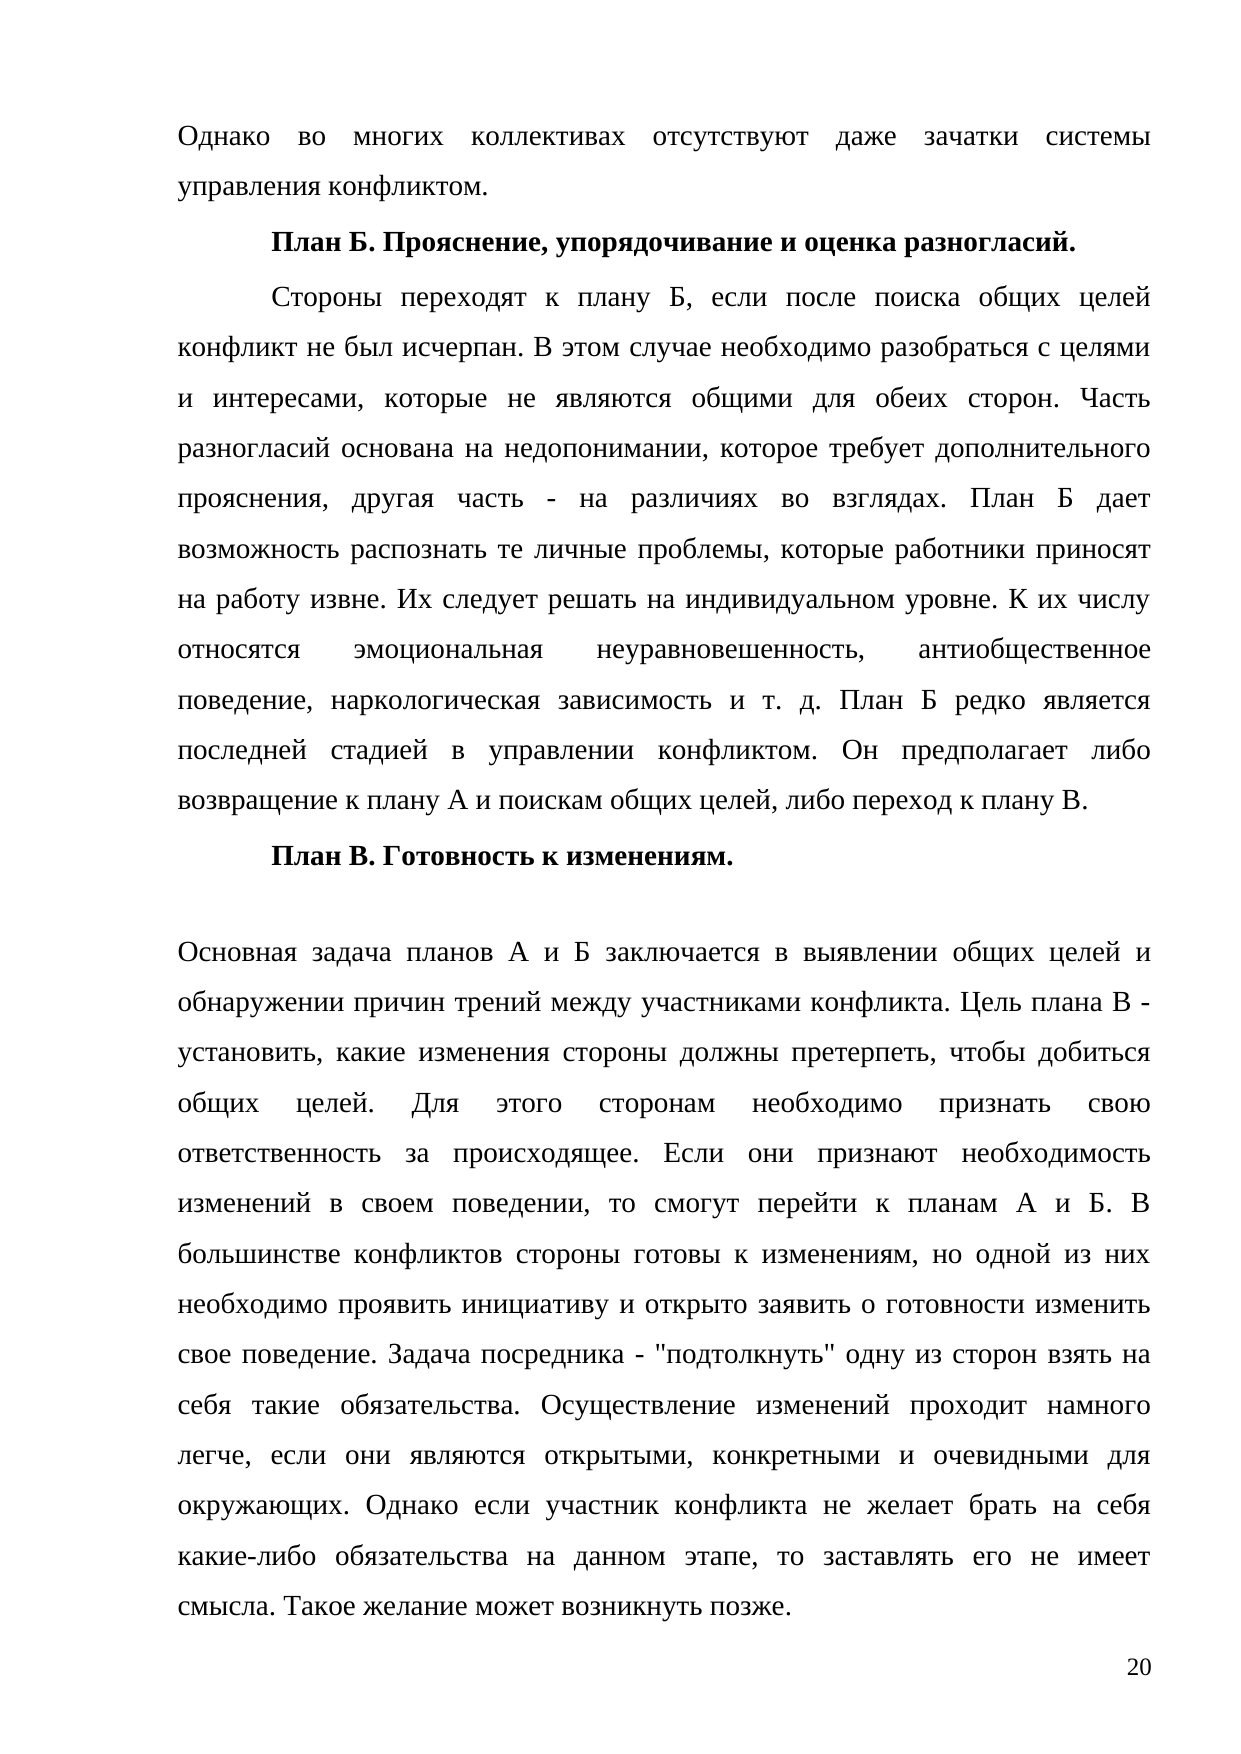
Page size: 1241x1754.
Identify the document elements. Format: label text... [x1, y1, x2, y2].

text Стороны переходят к плану Б, если после поиска общих целей конфликт не был исчерпан. В этом случае необходимо разобраться с целями и интересами, которые не являются общими для обеих сторон. Часть разногласий основана на недопонимании, которое требует дополнительного прояснения, другая часть - на различиях во взглядах. План Б дает возможность распознать те личные проблемы, которые работники приносят на работу извне. Их следует решать на индивидуальном уровне. К их числу относятся эмоциональная неуравновешенность, антиобщественное поведение, наркологическая зависимость и т. д. План Б редко является последней стадией в управлении конфликтом. Он предполагает либо возвращение к плану А и поискам общих целей, либо переход к плану В. [177, 279, 1152, 816]
text План Б. Прояснение, упорядочивание и оценка разногласий. [177, 224, 1152, 257]
text План В. Готовность к изменениям. [177, 838, 1152, 914]
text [177, 118, 1152, 202]
text Основная задача планов А и Б заключается в выявлении общих целей и обнаружении причин трений между участниками конфликта. Цель плана В - установить, какие изменения стороны должны претерпеть, чтобы добиться общих целей. Для этого сторонам необходимо признать свою ответственность за происходящее. Если они признают необходимость изменений в своем поведении, то смогут перейти к планам А и Б. В большинстве конфликтов стороны готовы к изменениям, но одной из них необходимо проявить инициативу и открыто заявить о готовности изменить свое поведение. Задача посредника - "подтолкнуть" одну из сторон взять на себя такие обязательства. Осуществление изменений проходит намного легче, если они являются открытыми, конкретными и очевидными для окружающих. Однако если участник конфликта не желает брать на себя какие-либо обязательства на данном этапе, то заставлять его не имеет смысла. Такое желание может возникнуть позже. [177, 934, 1152, 1622]
